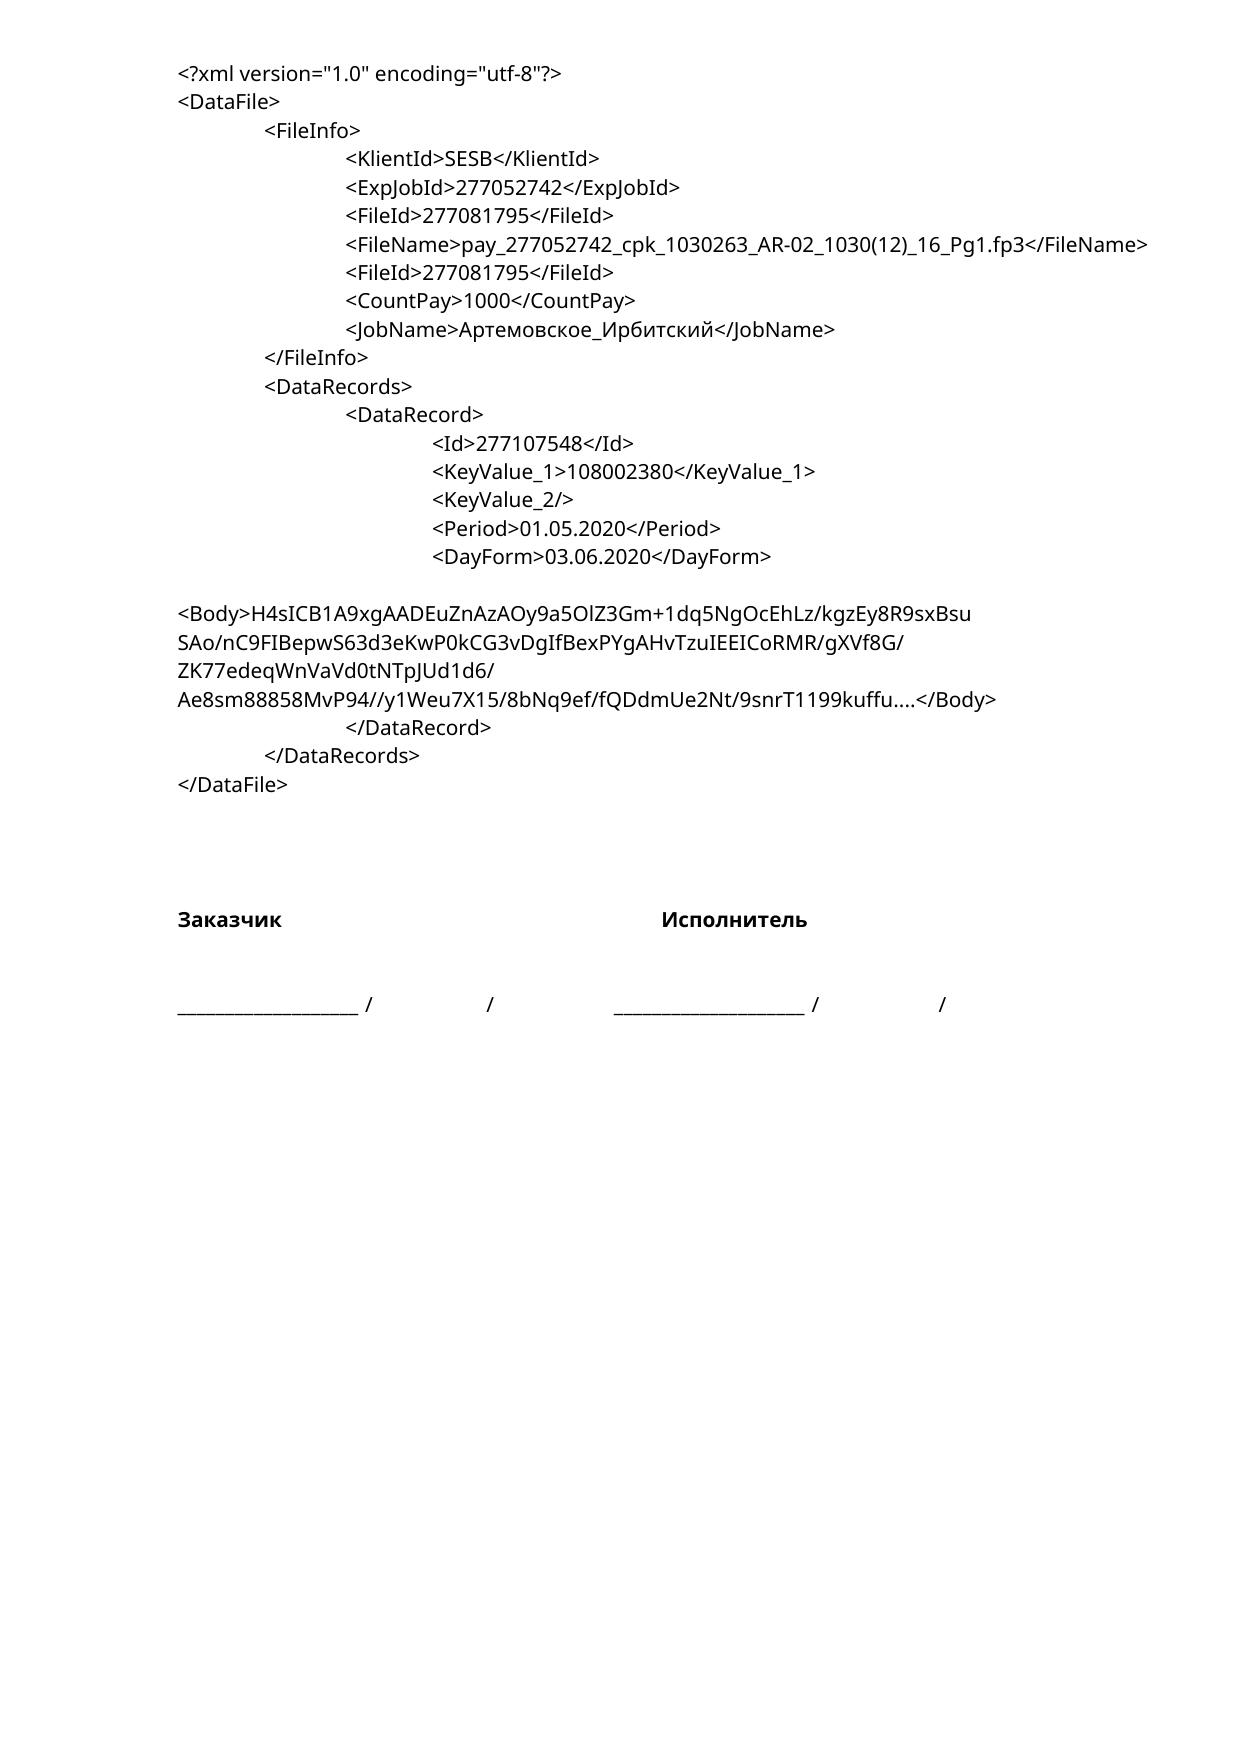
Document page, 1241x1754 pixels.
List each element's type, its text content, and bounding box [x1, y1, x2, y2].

text <DataRecords> [177, 372, 1152, 400]
text </DataRecords> [177, 742, 1152, 770]
text <KlientId>SESB</KlientId> [177, 144, 1152, 173]
text <?xml version="1.0" encoding="utf-8"?> [177, 59, 1152, 87]
text <ExpJobId>277052742</ExpJobId> [177, 173, 1152, 201]
text <DayForm>03.06.2020</DayForm> [177, 542, 1152, 571]
text <FileName>pay_277052742_cpk_1030263_AR-02_1030(12)_16_Pg1.fp3</FileName> [177, 230, 1152, 258]
text <CountPay>1000</CountPay> [177, 287, 1152, 315]
text SAo/nC9FIBepwS63d3eKwP0kCG3vDgIfBexPYgAHvTzuIEEICoRMR/gXVf8G/ZK77edeqWnVaVd0tNTpJUd1d6/ [177, 628, 1152, 685]
text </DataFile> [177, 770, 1152, 798]
text <Id>277107548</Id> [177, 429, 1152, 457]
text <DataFile> [177, 87, 1152, 116]
text <FileInfo> [177, 116, 1152, 144]
text </DataRecord> [177, 713, 1152, 742]
text <DataRecord> [177, 400, 1152, 429]
text <Body>H4sICB1A9xgAADEuZnAzAOy9a5OlZ3Gm+1dq5NgOcEhLz/kgzEy8R9sxBsu [177, 571, 1152, 628]
text <FileId>277081795</FileId> [177, 201, 1152, 230]
text </FileInfo> [177, 343, 1152, 372]
text <Period>01.05.2020</Period> [177, 514, 1152, 542]
text Ae8sm88858MvP94//y1Weu7X15/8bNq9ef/fQDdmUe2Nt/9snrT1199kuffu....</Body> [177, 685, 1152, 713]
text <FileId>277081795</FileId> [177, 258, 1152, 287]
text ___________________ / / ____________________ / / [177, 990, 1152, 1019]
text Заказчик Исполнитель [177, 905, 1152, 933]
text <JobName>Артемовское_Ирбитский</JobName> [177, 315, 1152, 343]
text <KeyValue_2/> [177, 486, 1152, 514]
text <KeyValue_1>108002380</KeyValue_1> [177, 457, 1152, 486]
